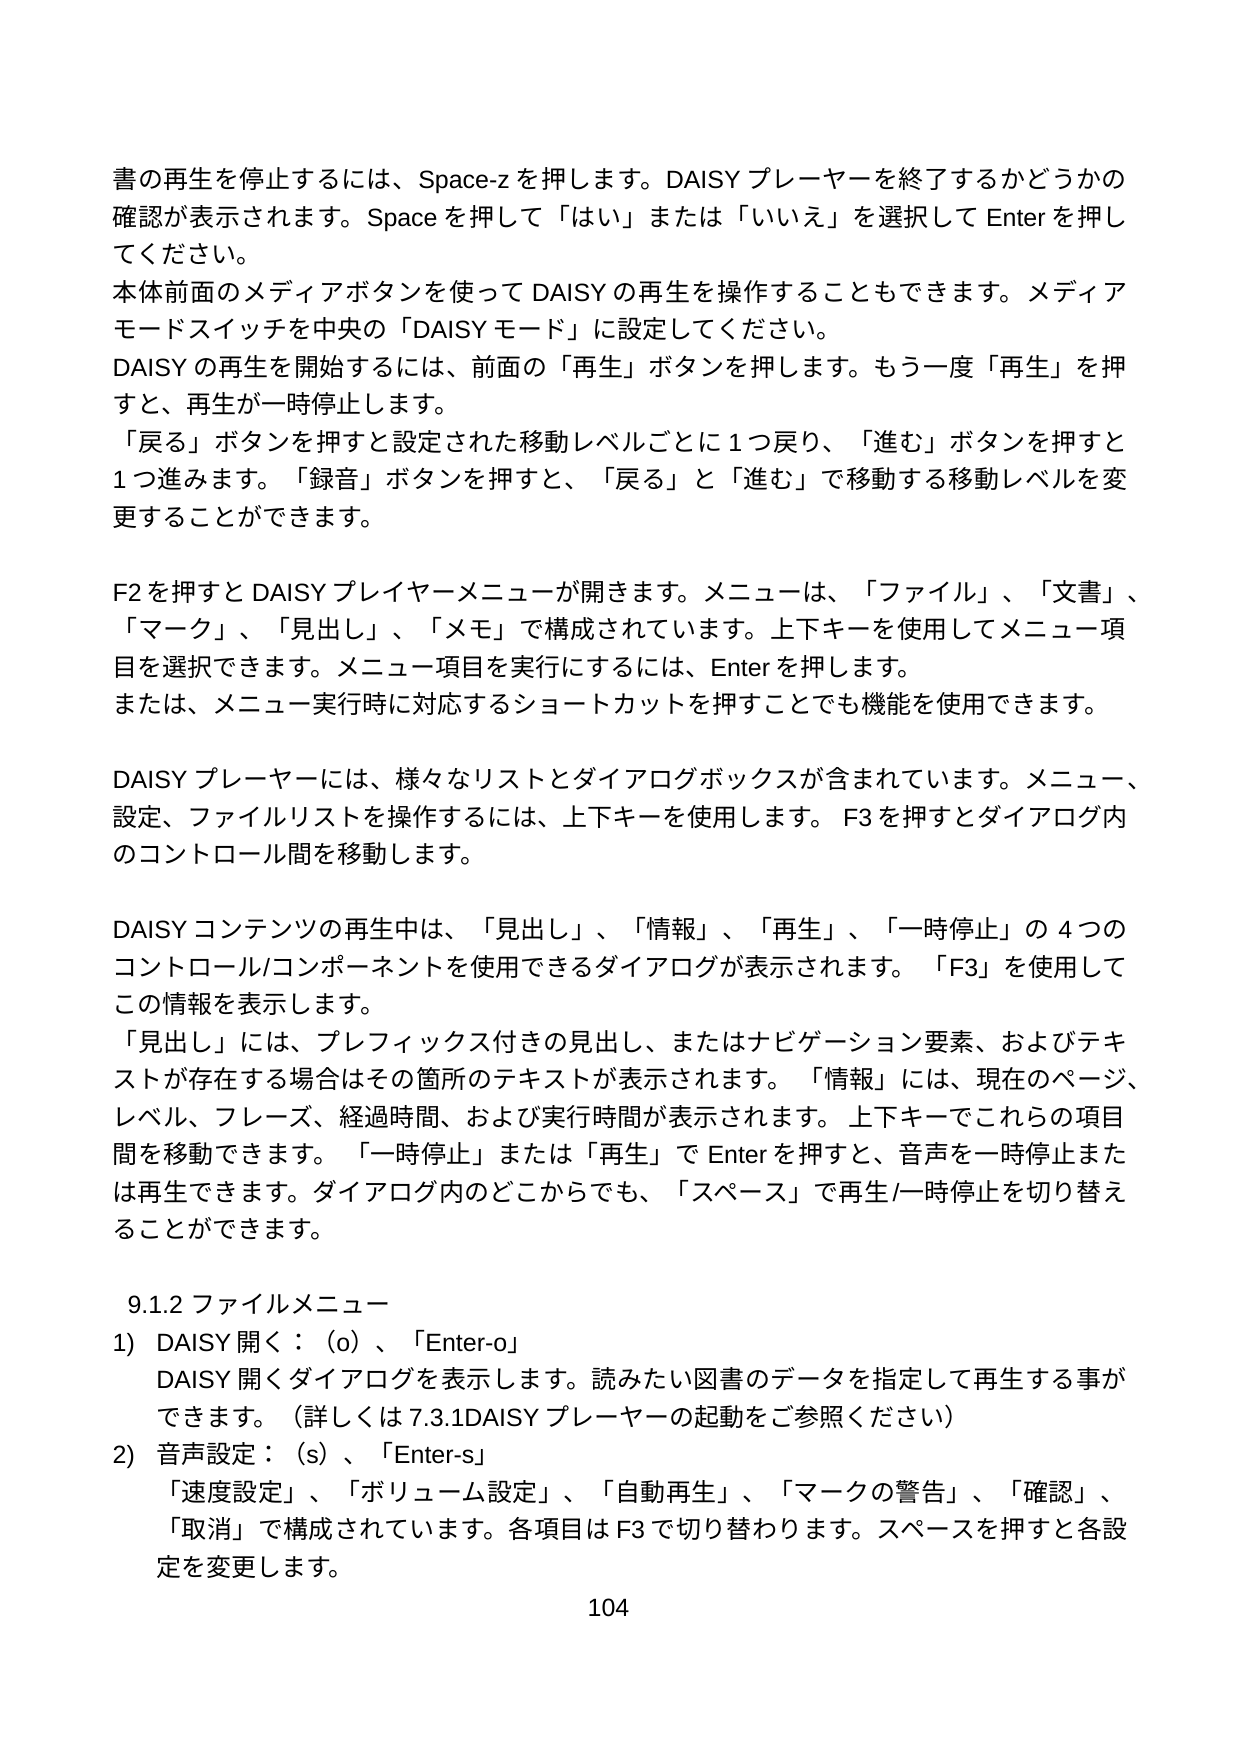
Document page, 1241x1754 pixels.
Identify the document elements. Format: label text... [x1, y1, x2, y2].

text DAISYプレーヤーには、様々なリストとダイアログボックスが含まれています。メニュー、設定、ファイルリストを操作するには、上下キーを使用します。 F3を押すとダイアログ内のコントロール間を移動します。 [112, 759, 1128, 872]
text DAISYの再生を開始するには、前面の「再生」ボタンを押します。もう一度「再生」を押すと、再生が一時停止します。 [112, 347, 1128, 422]
list 「速度設定」、「ボリューム設定」、「自動再生」、「マークの警告」、「確認」、「取消」で構成されています。各項目はF3で切り替わります。スペースを押すと各設定を変更します。 [156, 1472, 1128, 1584]
text F2を押すとDAISYプレイヤーメニューが開きます。メニューは、「ファイル」、「文書」、「マーク」、「見出し」、「メモ」で構成されています。上下キーを使用してメニュー項目を選択できます。メニュー項目を実行にするには、Enterを押します。 [112, 572, 1128, 684]
list 音声設定：（s）、「Enter-s」 [112, 1434, 1128, 1472]
text 「見出し」には、プレフィックス付きの見出し、またはナビゲーション要素、およびテキストが存在する場合はその箇所のテキストが表示されます。 「情報」には、現在のページ、レベル、フレーズ、経過時間、および実行時間が表示されます。 上下キーでこれらの項目間を移動できます。 「一時停止」または「再生」でEnterを押すと、音声を一時停止または再生できます。ダイアログ内のどこからでも、「スペース」で再生/一時停止を切り替えることができます。 [112, 1022, 1128, 1247]
text 「戻る」ボタンを押すと設定された移動レベルごとに1つ戻り、「進む」ボタンを押すと1つ進みます。「録音」ボタンを押すと、「戻る」と「進む」で移動する移動レベルを変更することができます。 [112, 422, 1128, 534]
text 本体前面のメディアボタンを使ってDAISYの再生を操作することもできます。メディアモードスイッチを中央の「DAISYモード」に設定してください。 [112, 272, 1128, 347]
text DAISYコンテンツの再生中は、「見出し」、「情報」、「再生」、「一時停止」の4つのコントロール/コンポーネントを使用できるダイアログが表示されます。 「F3」を使用してこの情報を表示します。 [112, 909, 1128, 1022]
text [112, 159, 1128, 272]
text または、メニュー実行時に対応するショートカットを押すことでも機能を使用できます。 [112, 684, 1128, 722]
list DAISY開く：（o）、「Enter-o」 [112, 1322, 1128, 1359]
subtitle ファイルメニュー [127, 1284, 1128, 1322]
list DAISY開くダイアログを表示します。読みたい図書のデータを指定して再生する事ができます。（詳しくは7.3.1DAISYプレーヤーの起動をご参照ください） [156, 1359, 1128, 1434]
